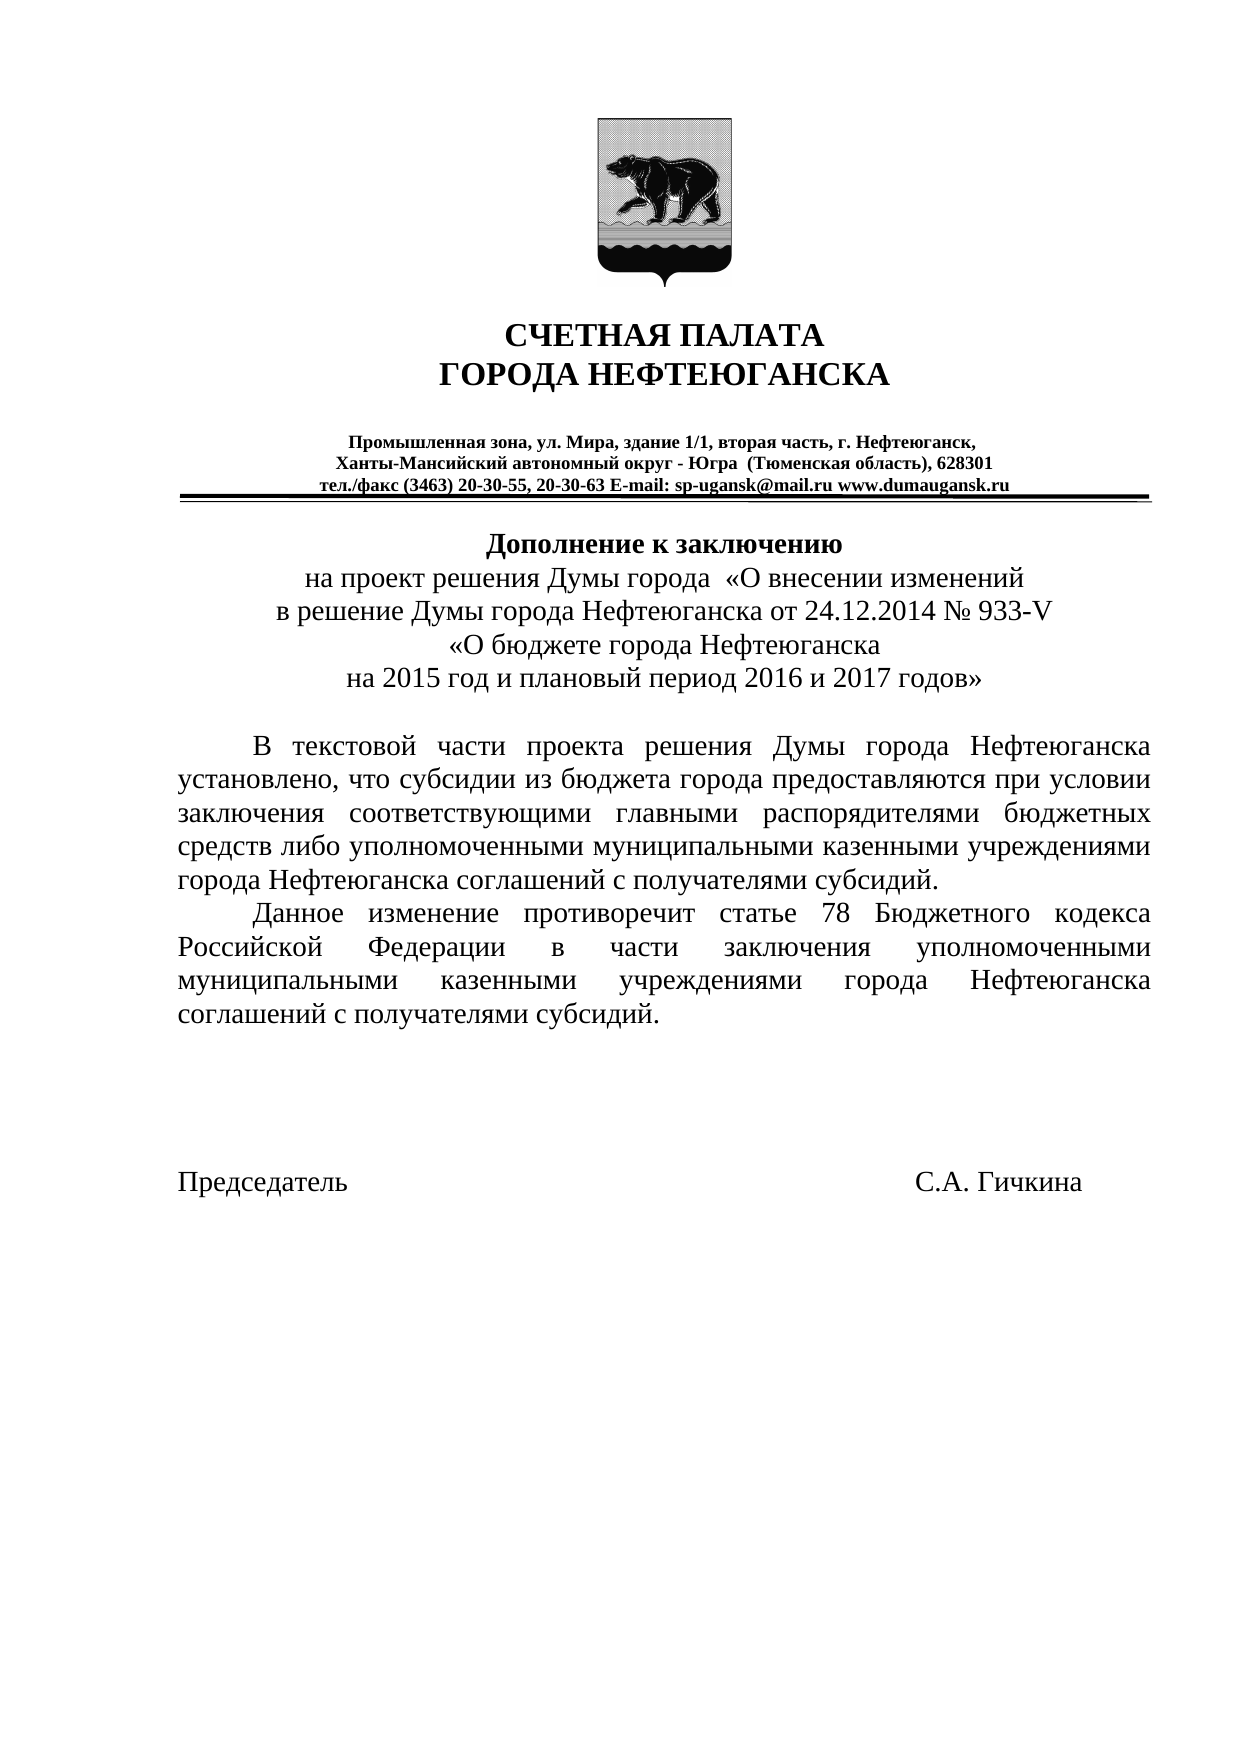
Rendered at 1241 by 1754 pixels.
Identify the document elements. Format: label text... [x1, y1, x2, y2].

text тел./факс (3463) 20-30-55, 20-30-63 E-mail: sp-ugansk@mail.ru www.dumaugansk.ru [177, 474, 1152, 495]
text «О бюджете города Нефтеюганска [177, 627, 1152, 661]
text в решение Думы города Нефтеюганска от 24.12.2014 № 933-V [177, 593, 1152, 627]
text В текстовой части проекта решения Думы города Нефтеюганска установлено, что субсидии из бюджета города предоставляются при условии заключения соответствующими главными распорядителями бюджетных средств либо уполномоченными муниципальными казенными учреждениями города Нефтеюганска соглашений с получателями субсидий. [177, 728, 1152, 895]
picture [597, 118, 732, 287]
text ГОРОДА НЕФТЕЮГАНСКА [177, 354, 1152, 392]
text Дополнение к заключению [177, 526, 1152, 560]
text на 2015 год и плановый период 2016 и 2017 годов» [177, 661, 1152, 694]
text Данное изменение противоречит статье 78 Бюджетного кодекса Российской Федерации в части заключения уполномоченными муниципальными казенными учреждениями города Нефтеюганска соглашений с получателями субсидий. [177, 895, 1152, 1029]
text Промышленная зона, ул. Мира, здание 1/1, вторая часть, г. Нефтеюганск, Ханты-Мансийский автономный округ - Югра (Тюменская область), 628301 [177, 431, 1152, 474]
text на проект решения Думы города «О внесении изменений [177, 560, 1152, 593]
text Председатель С.А. Гичкина [177, 1164, 1152, 1197]
text СЧЕТНАЯ ПАЛАТА [177, 316, 1152, 354]
